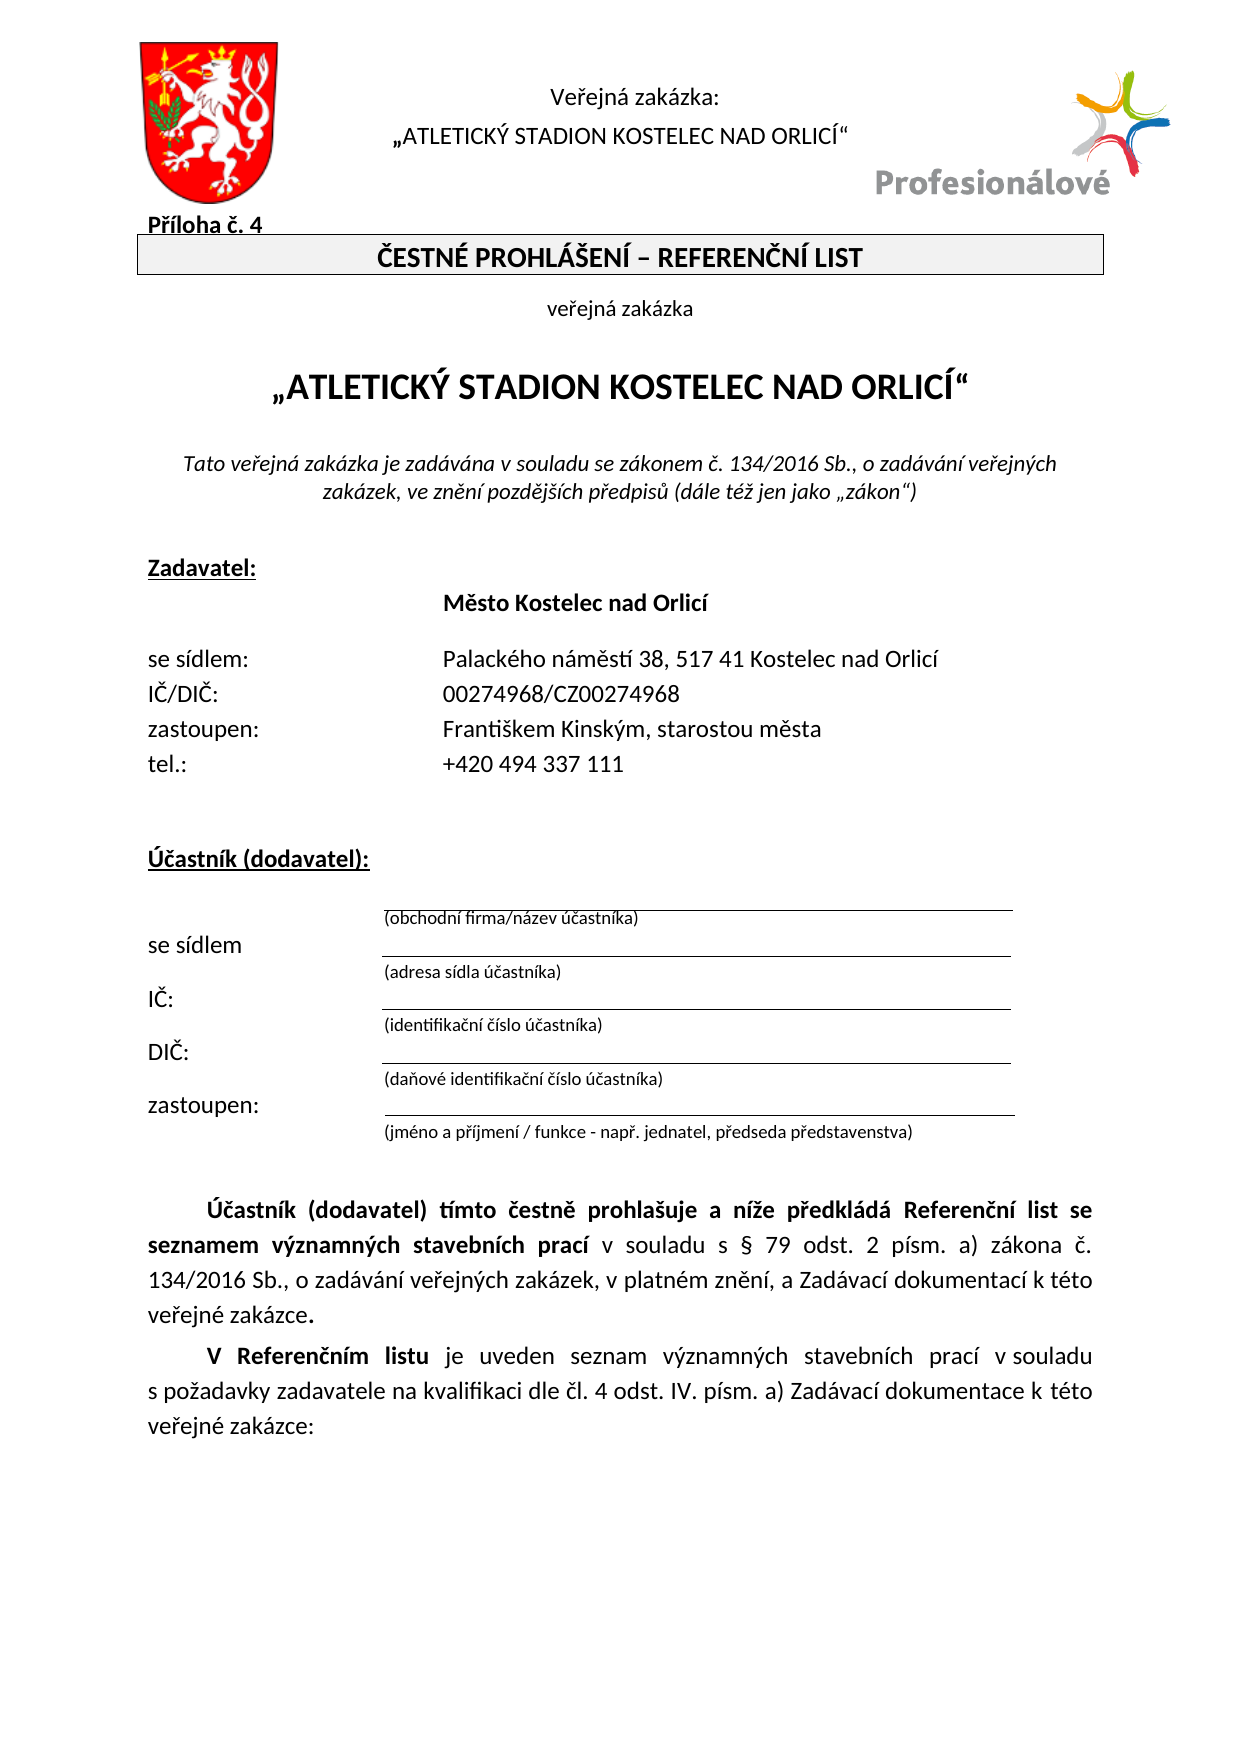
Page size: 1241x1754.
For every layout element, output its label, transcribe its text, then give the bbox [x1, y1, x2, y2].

text (obchodní firma/název účastníka) [148, 906, 1093, 929]
text IČ: [148, 983, 1093, 1013]
text zastoupen: [148, 1089, 1093, 1120]
text (jméno a příjmení / funkce - např. jednatel, předseda představenstva) [148, 1120, 1093, 1143]
text veřejná zakázka [148, 294, 1093, 322]
text zastoupen: Františkem Kinským, starostou města [148, 713, 1093, 744]
text se sídlem [148, 929, 1093, 960]
text V Referenčním listu je uveden seznam významných stavebních prací v souladu s požadavky zadavatele na kvalifikaci dle čl. 4 odst. IV. písm. a) Zadávací dokumentace k této veřejné zakázce: [148, 1340, 1093, 1441]
text Město Kostelec nad Orlicí [148, 587, 1093, 618]
text IČ/DIČ: 00274968/CZ00274968 [148, 678, 1093, 709]
text se sídlem: Palackého náměstí 38, 517 41 Kostelec nad Orlicí [148, 643, 1093, 674]
text Tato veřejná zakázka je zadávána v souladu se zákonem č. 134/2016 Sb., o zadávání veřejných zakázek, ve znění pozdějších předpisů (dále též jen jako „zákon“) [148, 449, 1093, 505]
text Účastník (dodavatel): [148, 843, 1093, 874]
text tel.: +420 494 337 111 [148, 748, 1093, 779]
text (daňové identifikační číslo účastníka) [148, 1067, 1093, 1089]
text „ATLETICKÝ STADION KOSTELEC NAD ORLICÍ“ [148, 363, 1093, 408]
text (identifikační číslo účastníka) [148, 1013, 1093, 1036]
text Příloha č. 4 [148, 209, 1093, 239]
text (adresa sídla účastníka) [148, 960, 1093, 983]
text Účastník (dodavatel) tímto čestně prohlašuje a níže předkládá Referenční list se seznamem významných stavebních prací v souladu s § 79 odst. 2 písm. a) zákona č. 134/2016 Sb., o zadávání veřejných zakázek, v platném znění, a Zadávací dokumentací k této veřejné zakázce. [148, 1194, 1093, 1329]
text Zadavatel: [148, 552, 1093, 583]
text DIČ: [148, 1036, 1093, 1067]
picture [853, 53, 1187, 221]
picture [139, 42, 279, 204]
text ČESTNÉ PROHLÁŠENÍ – REFERENČNÍ LIST [148, 239, 1093, 275]
